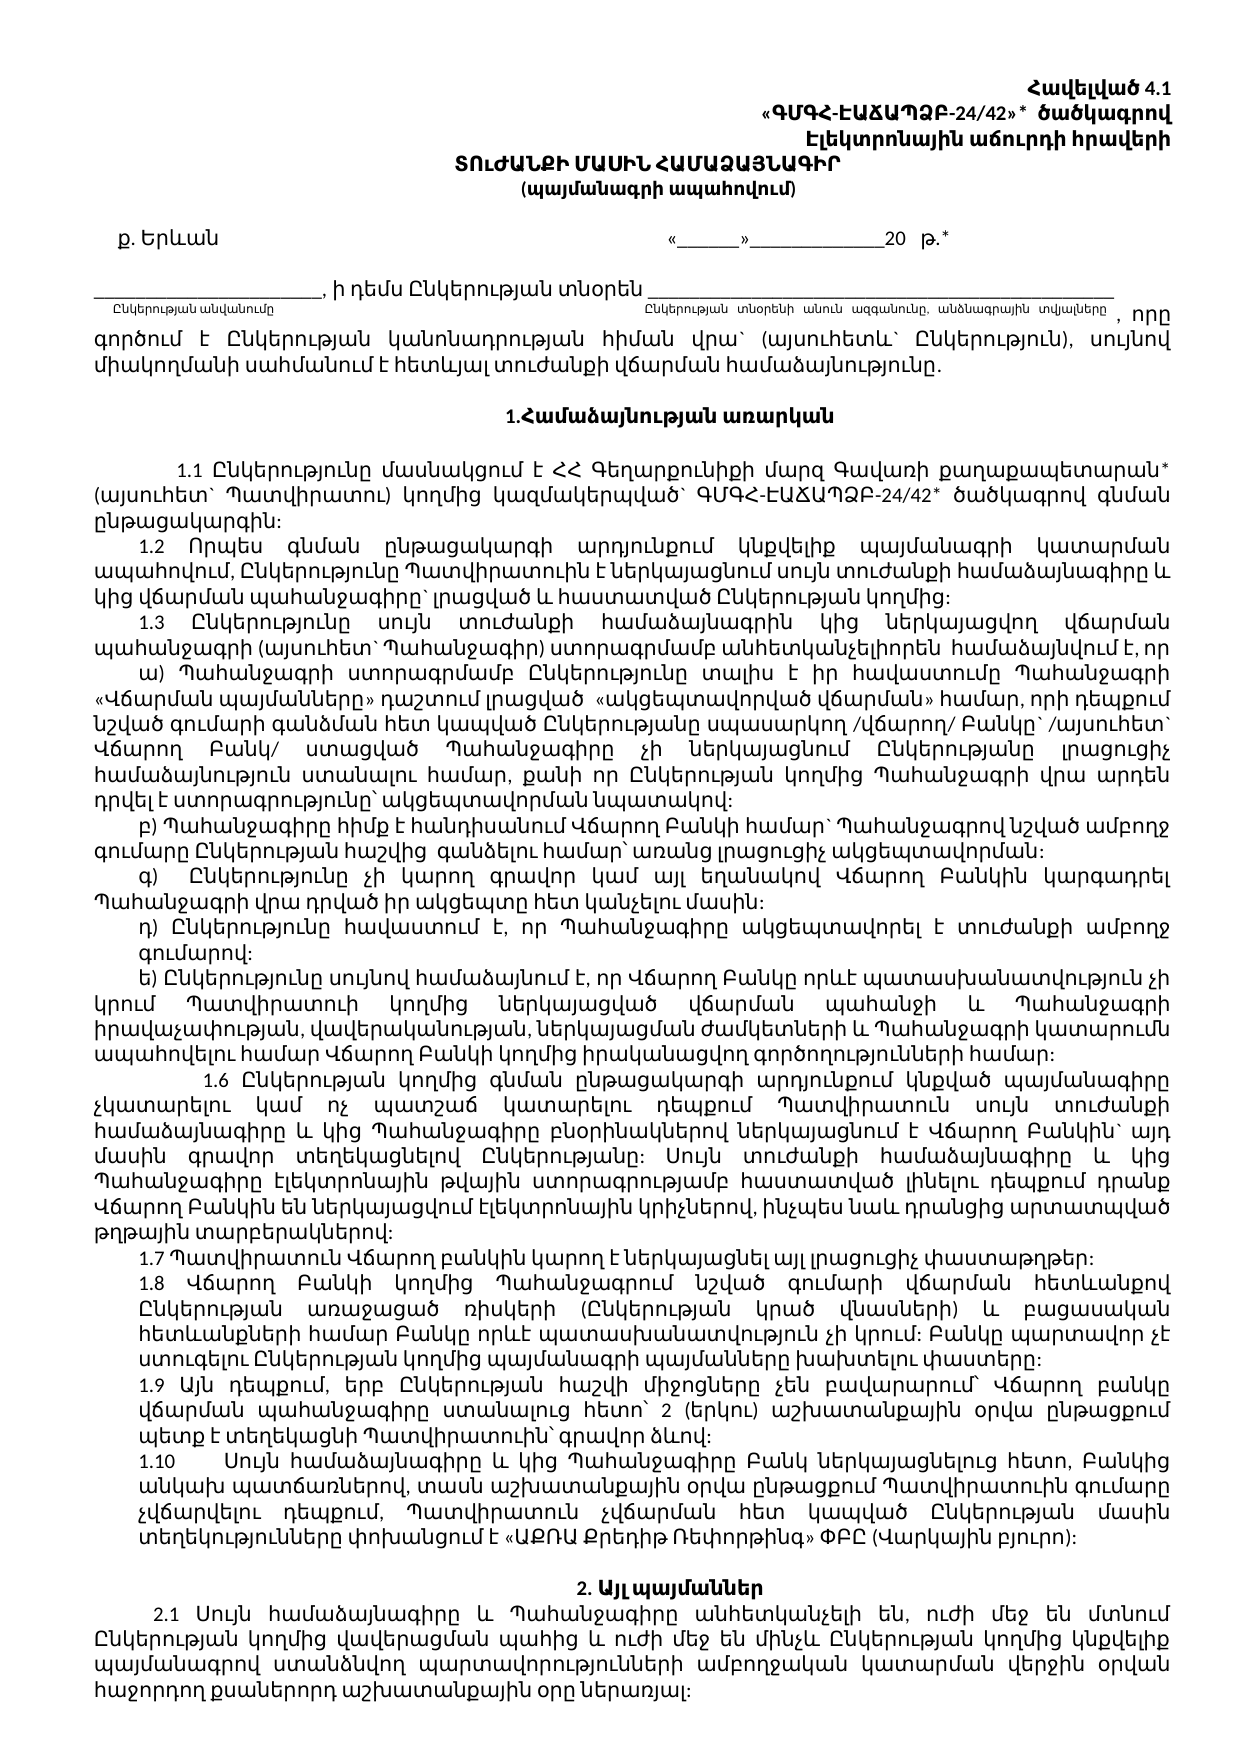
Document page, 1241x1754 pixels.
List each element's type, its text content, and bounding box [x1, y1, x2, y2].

text 1.Համաձայնության առարկան [169, 403, 1171, 428]
text (պայմանագրի ապահովում) [94, 177, 1171, 199]
text 1.10 Սույն համաձայնագիրը և կից Պահանջագիրը Բանկ ներկայացնելուց հետո, Բանկից անկախ պատճառներով, տասն աշխատանքային օրվա ընթացքում Պատվիրատուին գումարը չվճարվելու դեպքում, Պատվիրատուն չվճարման հետ կապված Ընկերության մասին տեղեկությունները փոխանցում է «ԱՔՌԱ Քրեդիթ Ռեփորթինգ» ՓԲԸ (Վարկային բյուրո): [138, 1448, 1171, 1550]
text Հավելված 4.1 [94, 75, 1171, 100]
text ՏՈւԺԱՆՔԻ ՄԱՍԻՆ ՀԱՄԱՁԱՅՆԱԳԻՐ [94, 151, 1171, 177]
text 2.1 Սույն համաձայնագիրը և Պահանջագիրը անհետկանչելի են, ուժի մեջ են մտնում Ընկերության կողմից վավերացման պահից և ուժի մեջ են մինչև Ընկերության կողմից կնքվելիք պայմանագրով ստանձնվող պարտավորությունների ամբողջական կատարման վերջին օրվան հաջորդող քսաներորդ աշխատանքային օրը ներառյալ: [94, 1601, 1171, 1702]
text 1.9 Այն դեպքում, երբ Ընկերության հաշվի միջոցները չեն բավարարում՝ Վճարող բանկը վճարման պահանջագիրը ստանալուց հետո՝ 2 (երկու) աշխատանքային օրվա ընթացքում պետք է տեղեկացնի Պատվիրատուին՝ գրավոր ձևով: [138, 1372, 1171, 1448]
text Ընկերության անվանումը Ընկերության տնօրենի անուն ազգանունը, անձնագրային տվյալները , որը գործում է Ընկերության կանոնադրության հիման վրա` (այսուհետև` Ընկերություն), սույնով միակողմանի սահմանում է հետևյալ տուժանքի վճարման համաձայնությունը. [94, 301, 1171, 377]
text «ԳՄԳՀ-ԷԱՃԱՊՁԲ-24/42»* ծածկագրով [94, 100, 1171, 126]
text 2. Այլ պայմաններ [169, 1575, 1171, 1601]
text ք. Երևան «______»_____________20 թ.* [94, 225, 1171, 250]
text 1.2 Որպես գնման ընթացակարգի արդյունքում կնքվելիք պայմանագրի կատարման ապահովում, Ընկերությունը Պատվիրատուին է ներկայացնում սույն տուժանքի համաձայնագիրը և կից վճարման պահանջագիրը` լրացված և հաստատված Ընկերության կողմից: [94, 533, 1171, 609]
text Էլեկտրոնային աճուրդի հրավերի [94, 126, 1171, 151]
text 1.6 Ընկերության կողմից գնման ընթացակարգի արդյունքում կնքված պայմանագիրը չկատարելու կամ ոչ պատշաճ կատարելու դեպքում Պատվիրատուն սույն տուժանքի համաձայնագիրը և կից Պահանջագիրը բնօրինակներով ներկայացնում է Վճարող Բանկին` այդ մասին գրավոր տեղեկացնելով Ընկերությանը: Սույն տուժանքի համաձայնագիրը և կից Պահանջագիրը էլեկտրոնային թվային ստորագրությամբ հաստատված լինելու դեպքում դրանք Վճարող Բանկին են ներկայացվում էլեկտրոնային կրիչներով, ինչպես նաև դրանցից արտատպված թղթային տարբերակներով: [94, 1067, 1171, 1245]
text 1.7 Պատվիրատուն Վճարող բանկին կարող է ներկայացնել այլ լրացուցիչ փաստաթղթեր: [138, 1245, 1171, 1270]
text բ) Պահանջագիրը հիմք է հանդիսանում Վճարող Բանկի համար` Պահանջագրով նշված ամբողջ գումարը Ընկերության հաշվից գանձելու համար՝ առանց լրացուցիչ ակցեպտավորման: [94, 813, 1171, 864]
text ______________________, ի դեմս Ընկերության տնօրեն _____________________________________________ [94, 276, 1171, 301]
text 1.1 Ընկերությունը մասնակցում է ՀՀ Գեղարքունիքի մարզ Գավառի քաղաքապետարան* (այսուհետ` Պատվիրատու) կողմից կազմակերպված` ԳՄԳՀ-ԷԱՃԱՊՁԲ-24/42* ծածկագրով գնման ընթացակարգին: [94, 457, 1171, 533]
text դ) Ընկերությունը հավաստում է, որ Պահանջագիրը ակցեպտավորել է տուժանքի ամբողջ գումարով: [138, 914, 1171, 965]
text ե) Ընկերությունը սույնով համաձայնում է, որ Վճարող Բանկը որևէ պատասխանատվություն չի կրում Պատվիրատուի կողմից ներկայացված վճարման պահանջի և Պահանջագրի իրավաչափության, վավերականության, ներկայացման ժամկետների և Պահանջագրի կատարումն ապահովելու համար Վճարող Բանկի կողմից իրականացվող գործողությունների համար: [94, 965, 1171, 1067]
text ա) Պահանջագրի ստորագրմամբ Ընկերությունը տալիս է իր հավաստումը Պահանջագրի «Վճարման պայմանները» դաշտում լրացված «ակցեպտավորված վճարման» համար, որի դեպքում նշված գումարի գանձման հետ կապված Ընկերությանը սպասարկող /վճարող/ Բանկը` /այսուհետ` Վճարող Բանկ/ ստացված Պահանջագիրը չի ներկայացնում Ընկերությանը լրացուցիչ համաձայնություն ստանալու համար, քանի որ Ընկերության կողմից Պահանջագրի վրա արդեն դրվել է ստորագրությունը՝ ակցեպտավորման նպատակով: [94, 660, 1171, 813]
text 1.3 Ընկերությունը սույն տուժանքի համաձայնագրին կից ներկայացվող վճարման պահանջագրի (այսուհետ` Պահանջագիր) ստորագրմամբ անհետկանչելիորեն համաձայնվում է, որ [94, 609, 1171, 660]
text 1.8 Վճարող Բանկի կողմից Պահանջագրում նշված գումարի վճարման հետևանքով Ընկերության առաջացած ռիսկերի (Ընկերության կրած վնասների) և բացասական հետևանքների համար Բանկը որևէ պատասխանատվություն չի կրում: Բանկը պարտավոր չէ ստուգելու Ընկերության կողմից պայմանագրի պայմանները խախտելու փաստերը: [138, 1270, 1171, 1372]
text գ) Ընկերությունը չի կարող գրավոր կամ այլ եղանակով Վճարող Բանկին կարգադրել Պահանջագրի վրա դրված իր ակցեպտը հետ կանչելու մասին: [94, 864, 1171, 914]
